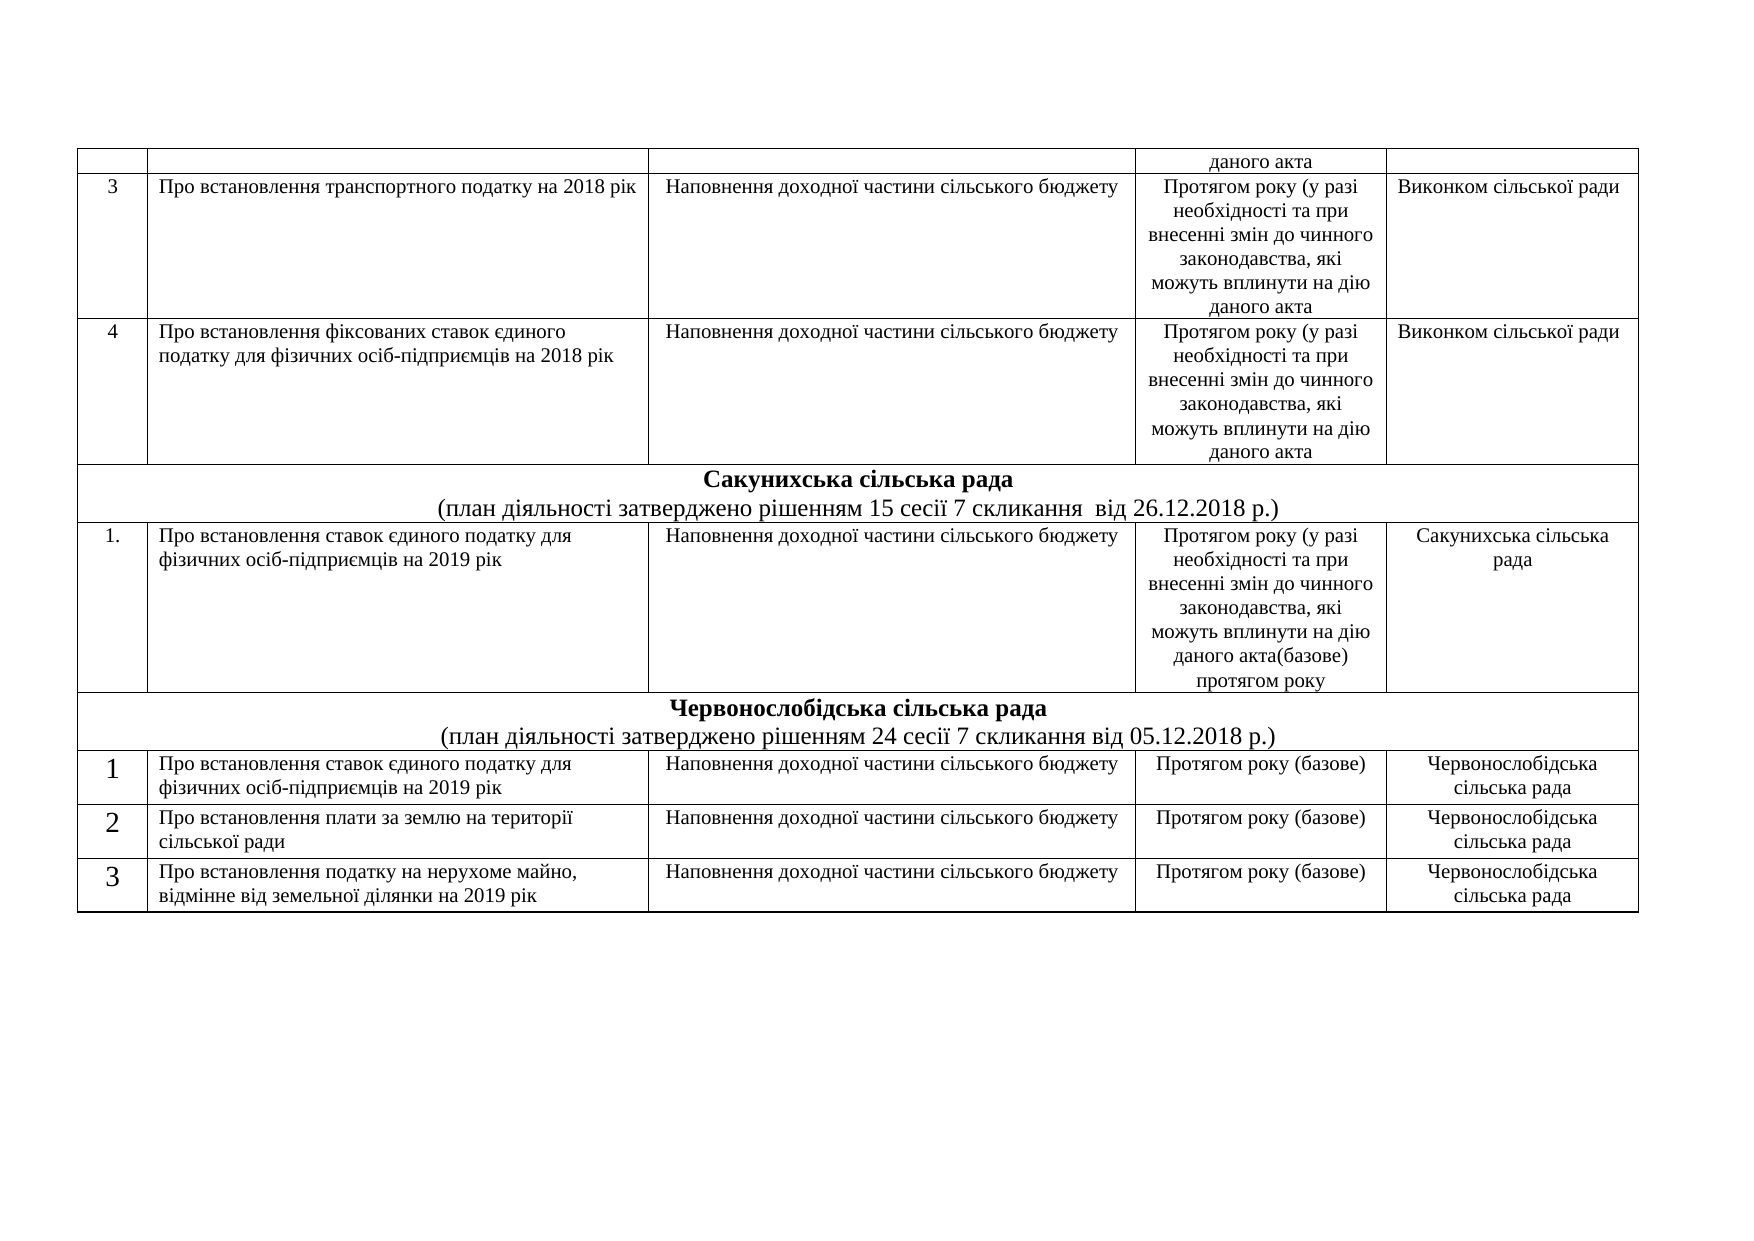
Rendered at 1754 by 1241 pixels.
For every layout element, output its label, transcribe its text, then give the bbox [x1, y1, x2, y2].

table_cell Червонослобідська сільська рада (план діяльності затверджено рішенням 24 сесії 7 скликання від 05.12.2018 р.) [78, 693, 1638, 750]
table_cell Сакунихська сільська рада [1387, 523, 1638, 692]
table_cell Червонослобідська сільська рада [1387, 805, 1638, 858]
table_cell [649, 149, 1135, 173]
table_cell Про встановлення транспортного податку на 2018 рік [148, 174, 648, 318]
table_cell Протягом року (базове) [1136, 751, 1386, 804]
table_cell Наповнення доходної частини сільського бюджету [649, 523, 1135, 692]
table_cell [1136, 149, 1386, 173]
table_cell Виконком сільської ради [1387, 174, 1638, 318]
table_cell Протягом року (у разі необхідності та при внесенні змін до чинного законодавства, які можуть вплинути на дію даного акта [1136, 174, 1386, 318]
table_cell Протягом року (у разі необхідності та при внесенні змін до чинного законодавства, які можуть вплинути на дію даного акта [1136, 319, 1386, 463]
table_cell Наповнення доходної частини сільського бюджету [649, 319, 1135, 463]
table_cell 1. [78, 523, 147, 692]
table_cell Про встановлення фіксованих ставок єдиного податку для фізичних осіб-підприємців на 2018 рік [148, 319, 648, 463]
table_cell 4 [78, 319, 147, 463]
table_cell Про встановлення ставок єдиного податку для фізичних осіб-підприємців на 2019 рік [148, 523, 648, 692]
table_cell Протягом року (базове) [1136, 805, 1386, 858]
table_cell Наповнення доходної частини сільського бюджету [649, 859, 1135, 911]
table_cell Про встановлення ставок єдиного податку для фізичних осіб-підприємців на 2019 рік [148, 751, 648, 804]
table_cell Сакунихська сільська рада (план діяльності затверджено рішенням 15 сесії 7 скликання від 26.12.2018 р.) [78, 465, 1638, 522]
table_cell Червонослобідська сільська рада [1387, 751, 1638, 804]
table_cell Протягом року (у разі необхідності та при внесенні змін до чинного законодавства, які можуть вплинути на дію даного акта(базове) протягом року [1136, 523, 1386, 692]
table_cell 3 [78, 859, 147, 911]
table_cell Виконком сільської ради [1387, 319, 1638, 463]
table_cell 2 [78, 149, 147, 173]
table_cell 3 [78, 174, 147, 318]
table_cell Червонослобідська сільська рада [1387, 859, 1638, 911]
table_cell 2 [78, 805, 147, 858]
table_cell Протягом року (базове) [1136, 859, 1386, 911]
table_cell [1387, 149, 1638, 173]
table_cell Про встановлення плати за землю на території сільської ради [148, 805, 648, 858]
table_cell Про встановлення податку на нерухоме майно, відмінне від земельної ділянки на 2019 рік [148, 859, 648, 911]
table_cell Наповнення доходної частини сільського бюджету [649, 805, 1135, 858]
table_cell 1 [78, 751, 147, 804]
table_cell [148, 149, 648, 173]
table_cell Наповнення доходної частини сільського бюджету [649, 174, 1135, 318]
table_cell Наповнення доходної частини сільського бюджету [649, 751, 1135, 804]
